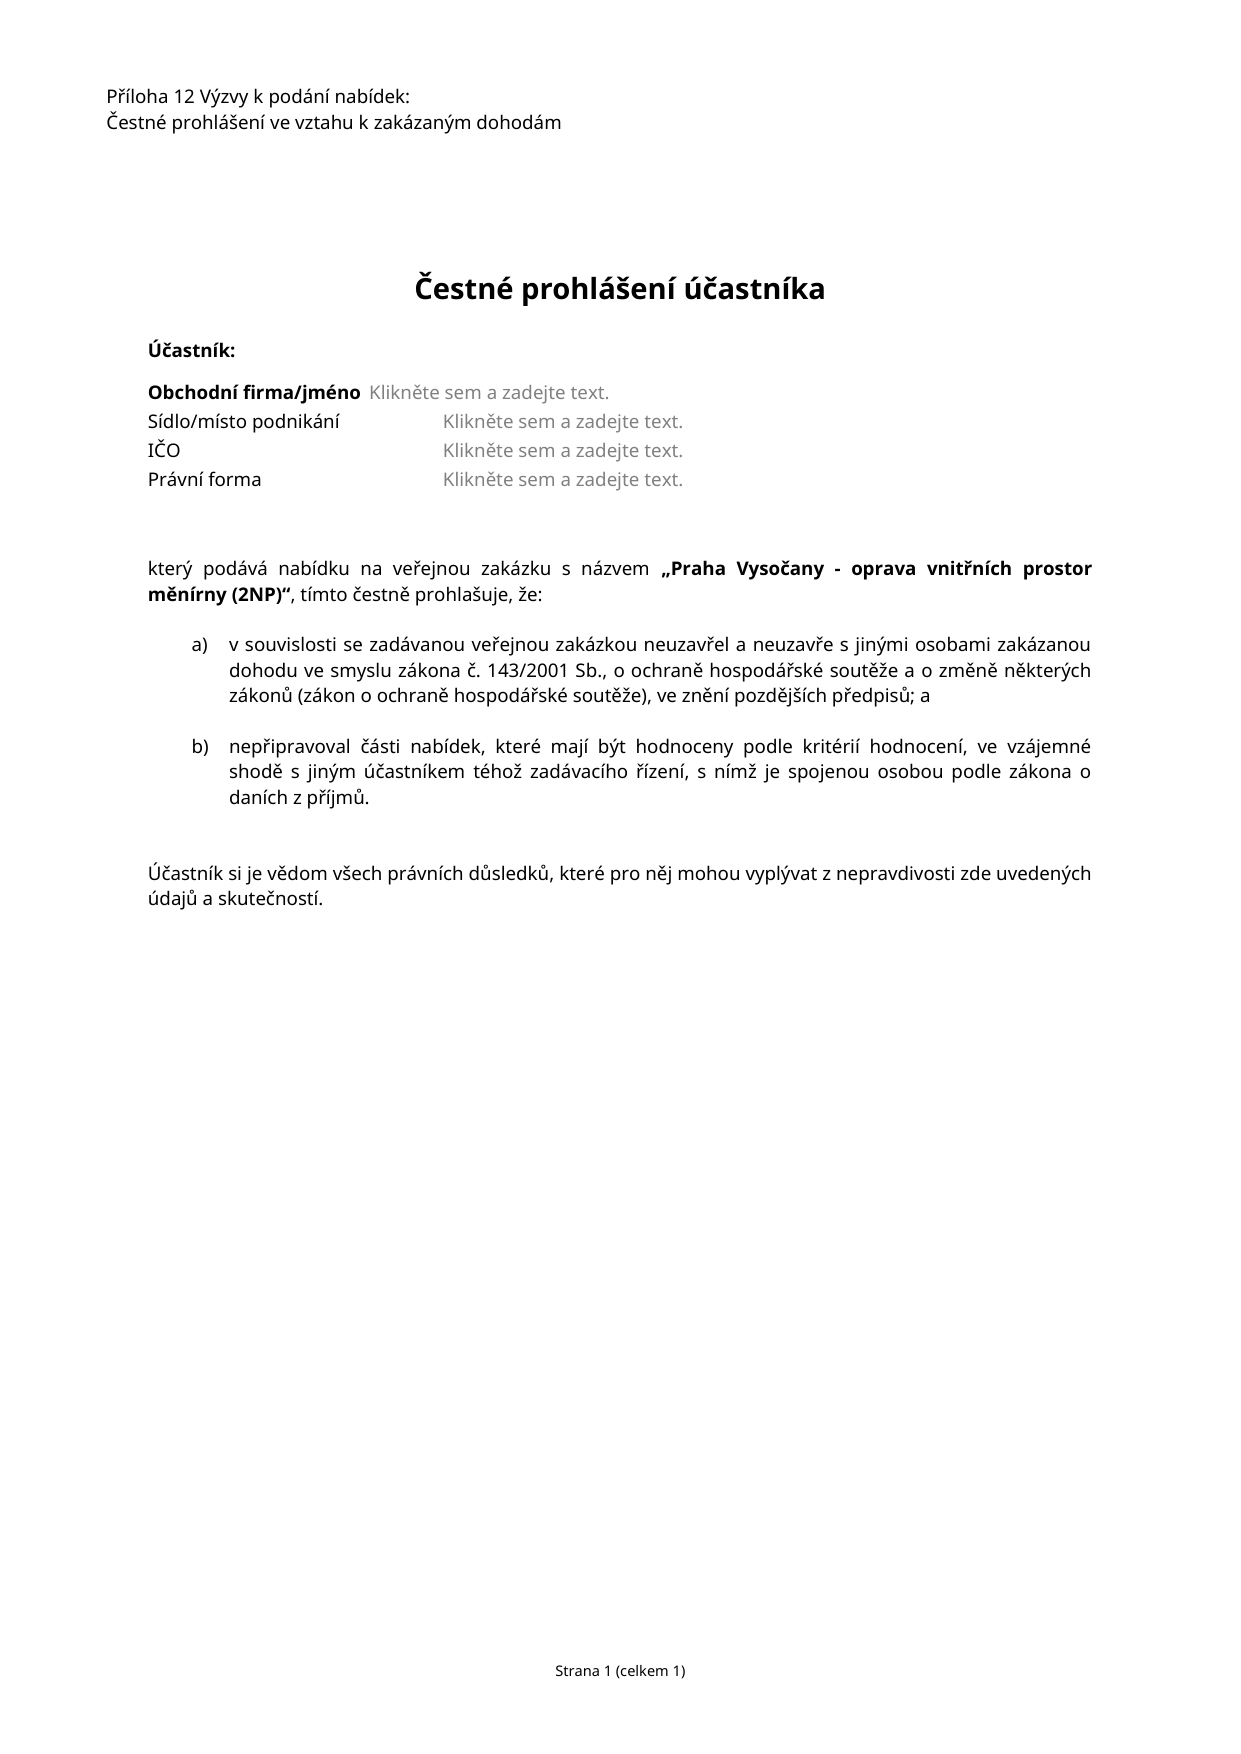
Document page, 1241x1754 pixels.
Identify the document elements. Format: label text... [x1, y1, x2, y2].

list v souvislosti se zadávanou veřejnou zakázkou neuzavřel a neuzavře s jinými osobami zakázanou dohodu ve smyslu zákona č. 143/2001 Sb., o ochraně hospodářské soutěže a o změně některých zákonů (zákon o ochraně hospodářské soutěže), ve znění pozdějších předpisů; a [191, 632, 1093, 708]
text Účastník si je vědom všech právních důsledků, které pro něj mohou vyplývat z nepravdivosti zde uvedených údajů a skutečností. [148, 860, 1093, 911]
title Čestné prohlášení účastníka [148, 268, 1093, 308]
list nepřipravoval části nabídek, které mají být hodnoceny podle kritérií hodnocení, ve vzájemné shodě s jiným účastníkem téhož zadávacího řízení, s nímž je spojenou osobou podle zákona o daních z příjmů. [191, 733, 1093, 810]
text IČO [148, 434, 1093, 463]
text Obchodní firma/jméno [148, 376, 1093, 405]
text který podává nabídku na veřejnou zakázku s názvem „Praha Vysočany - oprava vnitřních prostor měnírny (2NP)“, tímto čestně prohlašuje, že: [148, 556, 1093, 607]
text Právní forma [148, 463, 1093, 492]
text Účastník: [148, 333, 1093, 364]
text Sídlo/místo podnikání [148, 405, 1093, 434]
